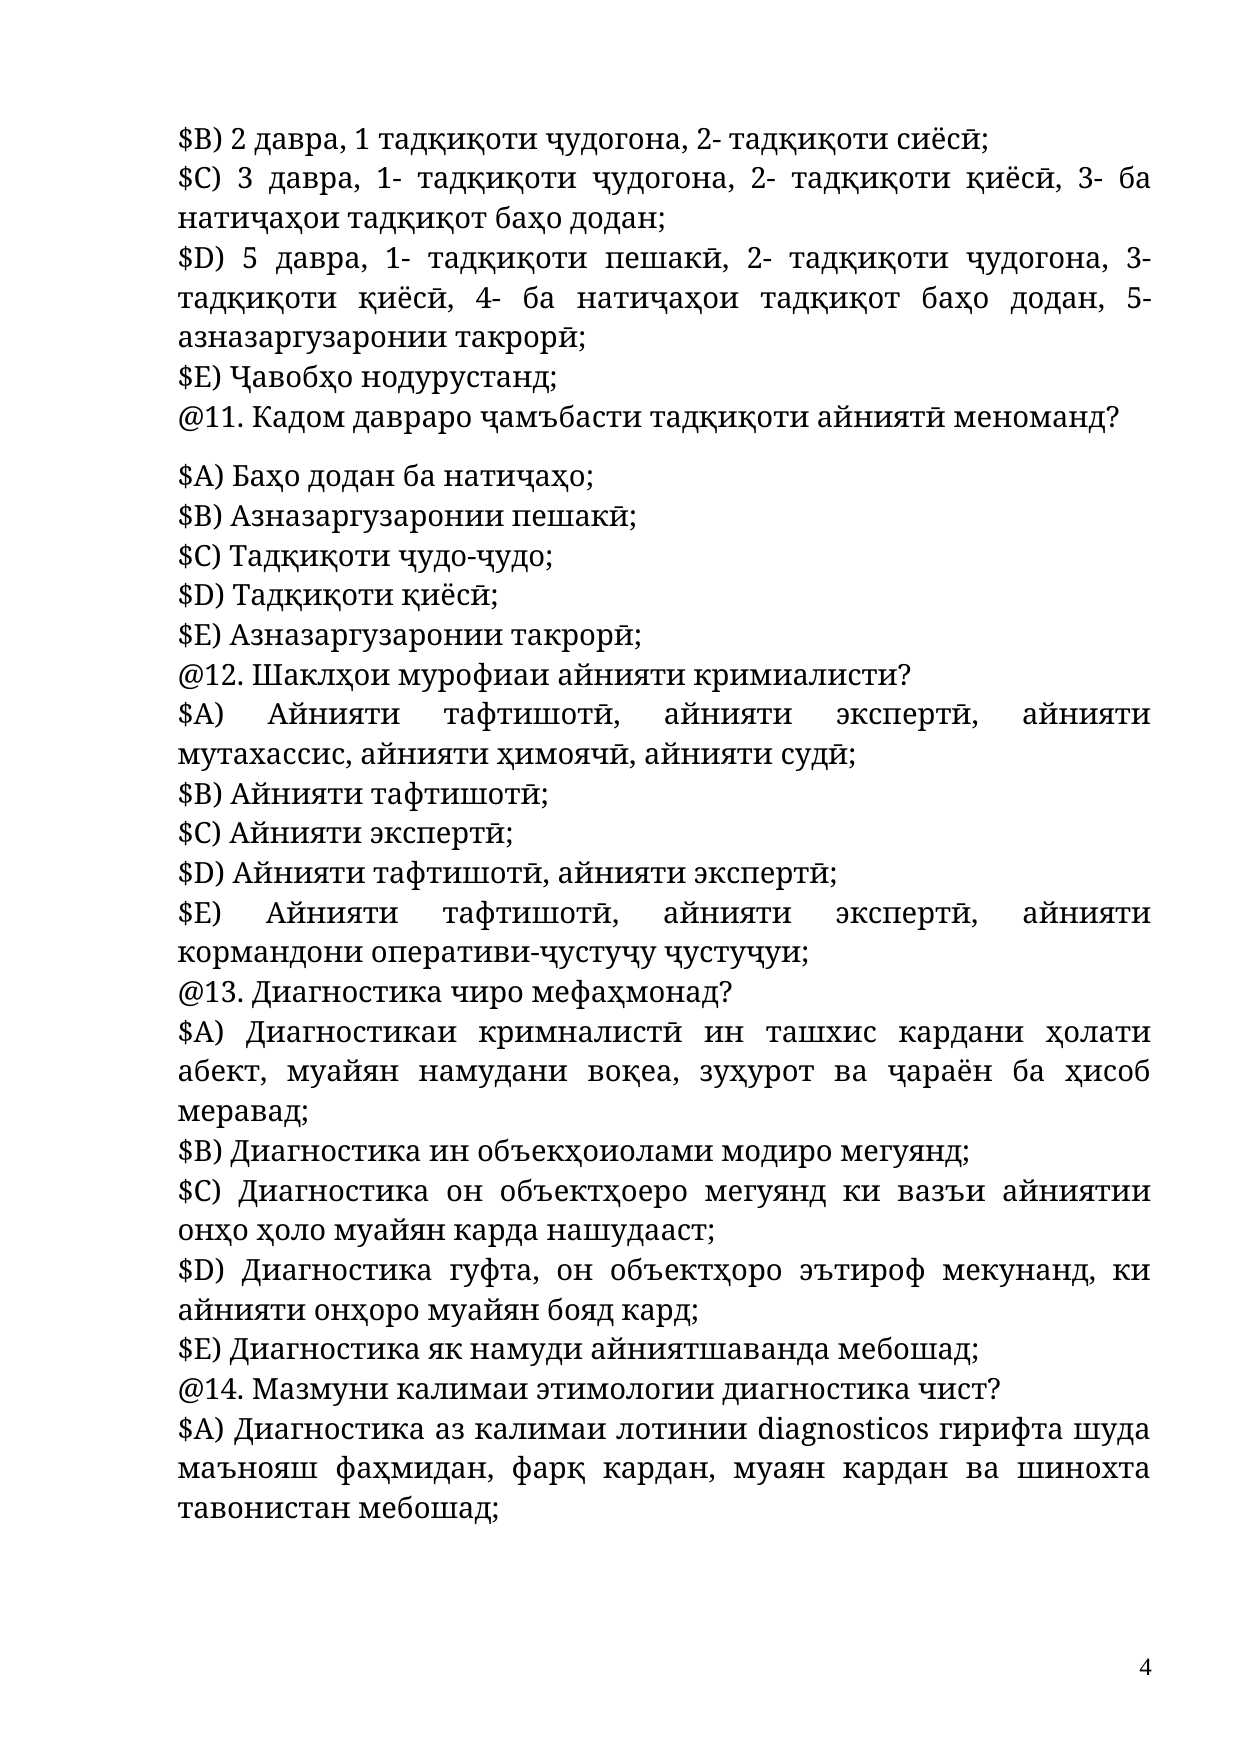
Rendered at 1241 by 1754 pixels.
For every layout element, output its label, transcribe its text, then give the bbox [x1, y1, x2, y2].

text $B) 2 давра, 1 тадқиқоти ҷудогона, 2- тадқиқоти сиёсӣ; [177, 118, 1152, 158]
text $A) Диагностика аз калимаи лотинии diagnosticos гирифта шуда маънояш фаҳмидан, фарқ кардан, муаян кардан ва шинохта тавонистан мебошад; [177, 1408, 1152, 1527]
text @13. Диагностика чиро мефаҳмонад? [177, 971, 1152, 1011]
text $C) Диагностика он объектҳоеро мегуянд ки вазъи айниятии онҳо ҳоло муайян карда нашудааст; [177, 1170, 1152, 1249]
text $B) Диагностика ин объекҳоиолами модиро мегуянд; [177, 1130, 1152, 1170]
text $D) Тадқиқоти қиёсӣ; [177, 574, 1152, 614]
text $C) Тадқиқоти ҷудо-ҷудо; [177, 535, 1152, 574]
text $A) Диагностикаи кримналистӣ ин ташхис кардани ҳолати абект, муайян намудани воқеа, зуҳурот ва ҷараён ба ҳисоб меравад; [177, 1011, 1152, 1130]
text $D) Диагностика гуфта, он объектҳоро эътироф мекунанд, ки айнияти онҳоро муайян бояд кард; [177, 1249, 1152, 1328]
text $D) 5 давра, 1- тадқиқоти пешакӣ, 2- тадқиқоти ҷудогона, 3- тадқиқоти қиёсӣ, 4- ба натиҷаҳои тадқиқот баҳо додан, 5- азназаргузаронии такрорӣ; [177, 237, 1152, 356]
text $D) Айнияти тафтишотӣ, айнияти экспертӣ; [177, 852, 1152, 892]
text $C) 3 давра, 1- тадқиқоти ҷудогона, 2- тадқиқоти қиёсӣ, 3- ба натиҷаҳои тадқиқот баҳо додан; [177, 158, 1152, 237]
text $E) Диагностика як намуди айниятшаванда мебошад; [177, 1328, 1152, 1368]
text @14. Мазмуни калимаи этимологии диагностика чист? [177, 1368, 1152, 1408]
text $A) Баҳо додан ба натиҷаҳо; [177, 455, 1152, 495]
text $B) Азназаргузаронии пешакӣ; [177, 495, 1152, 535]
text $A) Айнияти тафтишотӣ, айнияти экспертӣ, айнияти мутахассис, айнияти ҳимоячӣ, айнияти судӣ; [177, 693, 1152, 773]
text $E) Айнияти тафтишотӣ, айнияти экспертӣ, айнияти кормандони оперативи-ҷустуҷу ҷустуҷуи; [177, 892, 1152, 971]
text $E) Азназаргузаронии такрорӣ; [177, 614, 1152, 654]
text $E) Ҷавобҳо нодурустанд; [177, 356, 1152, 396]
text @11. Кадом давраро ҷамъбасти тадқиқоти айниятӣ меноманд? [177, 396, 1152, 436]
text $B) Айнияти тафтишотӣ; [177, 773, 1152, 813]
text $C) Айнияти экспертӣ; [177, 813, 1152, 852]
text @12. Шаклҳои мурофиаи айнияти кримиалисти? [177, 654, 1152, 693]
